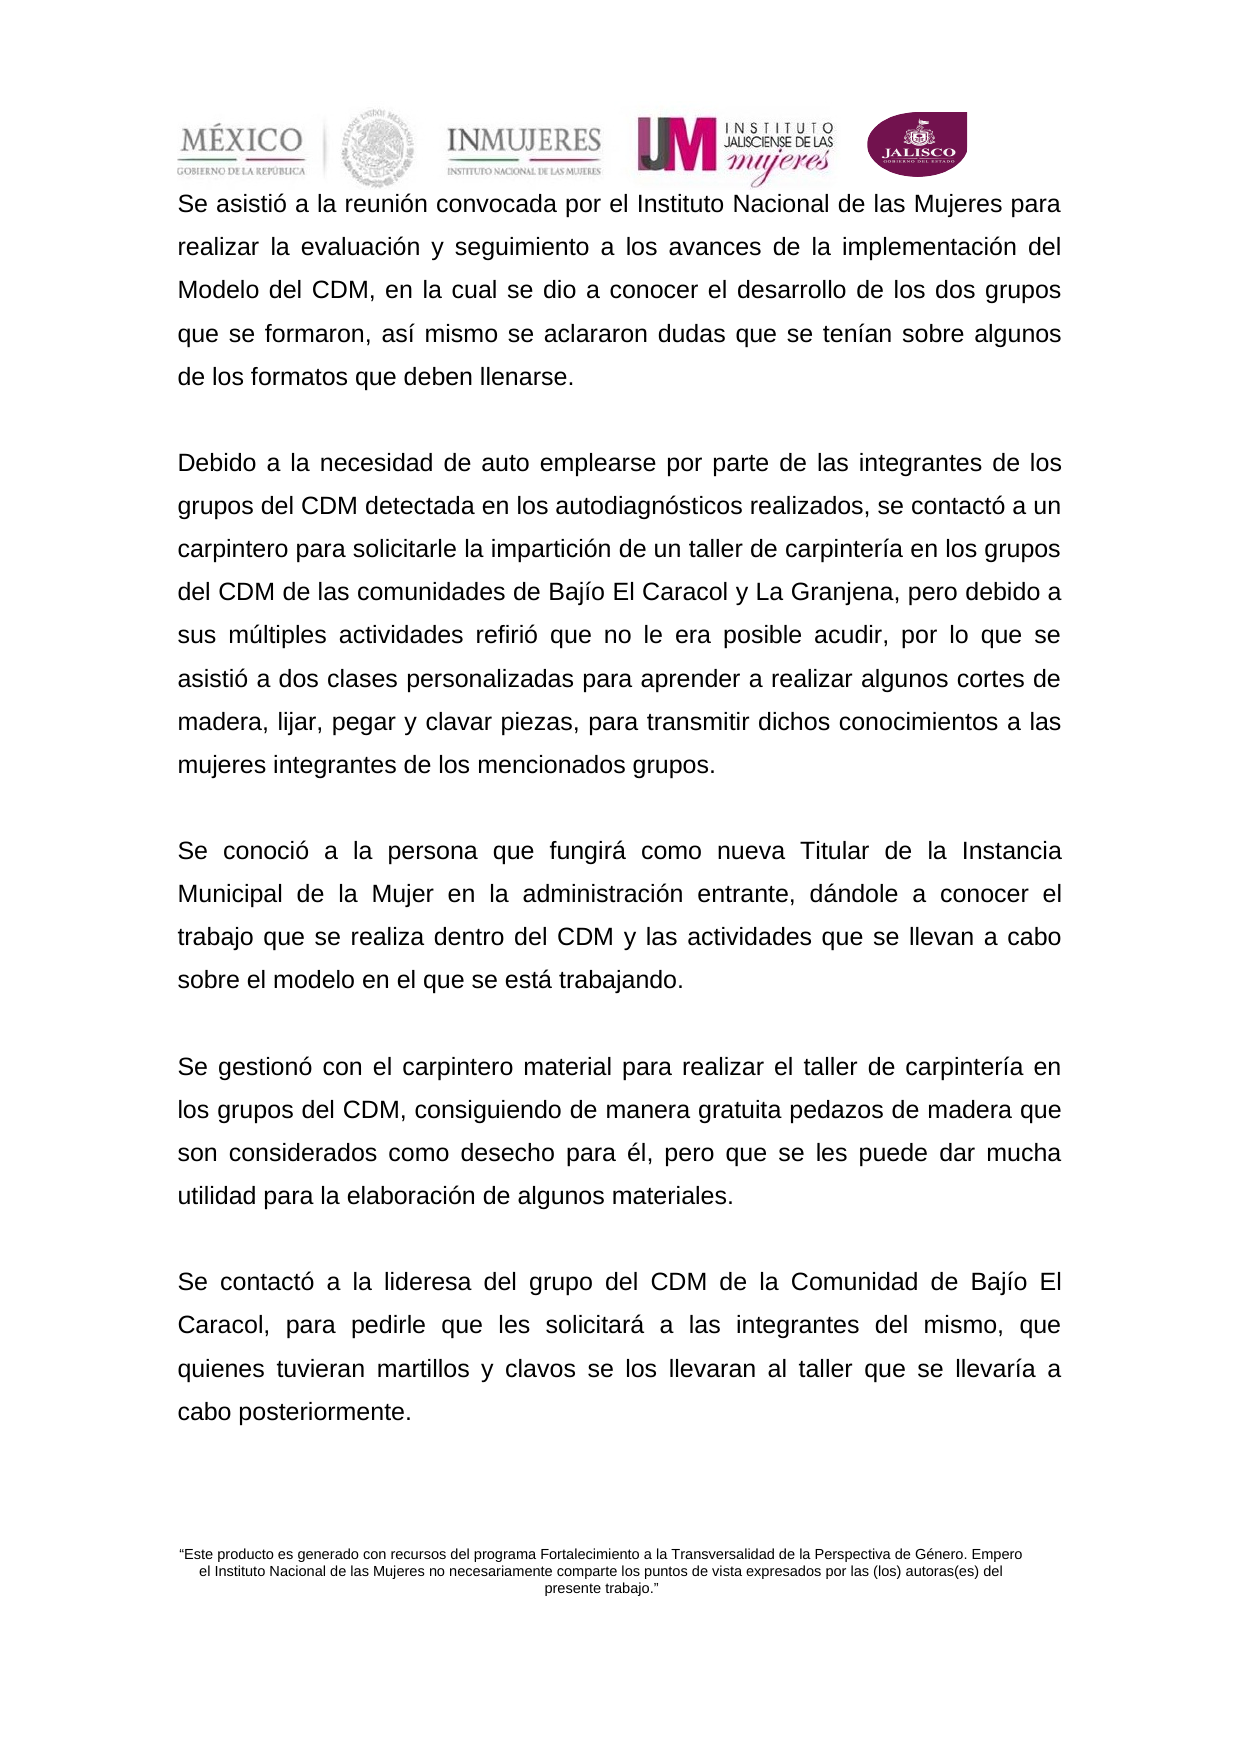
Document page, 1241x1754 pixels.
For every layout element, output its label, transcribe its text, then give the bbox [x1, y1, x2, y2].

text Se asistió a la reunión convocada por el Instituto Nacional de las Mujeres para realizar la evaluación y seguimiento a los avances de la implementación del Modelo del CDM, en la cual se dio a conocer el desarrollo de los dos grupos que se formaron, así mismo se aclararon dudas que se tenían sobre algunos de los formatos que deben llenarse. [177, 189, 1063, 391]
picture [867, 112, 968, 177]
text Se conoció a la persona que fungirá como nueva Titular de la Instancia Municipal de la Mujer en la administración entrante, dándole a conocer el trabajo que se realiza dentro del CDM y las actividades que se llevan a cabo sobre el modelo en el que se está trabajando. [177, 836, 1063, 994]
picture [177, 101, 842, 190]
text Se contactó a la lideresa del grupo del CDM de la Comunidad de Bajío El Caracol, para pedirle que les solicitará a las integrantes del mismo, que quienes tuvieran martillos y clavos se los llevaran al taller que se llevaría a cabo posteriormente. [177, 1267, 1063, 1426]
text Debido a la necesidad de auto emplearse por parte de las integrantes de los grupos del CDM detectada en los autodiagnósticos realizados, se contactó a un carpintero para solicitarle la impartición de un taller de carpintería en los grupos del CDM de las comunidades de Bajío El Caracol y La Granjena, pero debido a sus múltiples actividades refirió que no le era posible acudir, por lo que se asistió a dos clases personalizadas para aprender a realizar algunos cortes de madera, lijar, pegar y clavar piezas, para transmitir dichos conocimientos a las mujeres integrantes de los mencionados grupos. [177, 448, 1063, 779]
text Se gestionó con el carpintero material para realizar el taller de carpintería en los grupos del CDM, consiguiendo de manera gratuita pedazos de madera que son considerados como desecho para él, pero que se les puede dar mucha utilidad para la elaboración de algunos materiales. [177, 1052, 1063, 1210]
